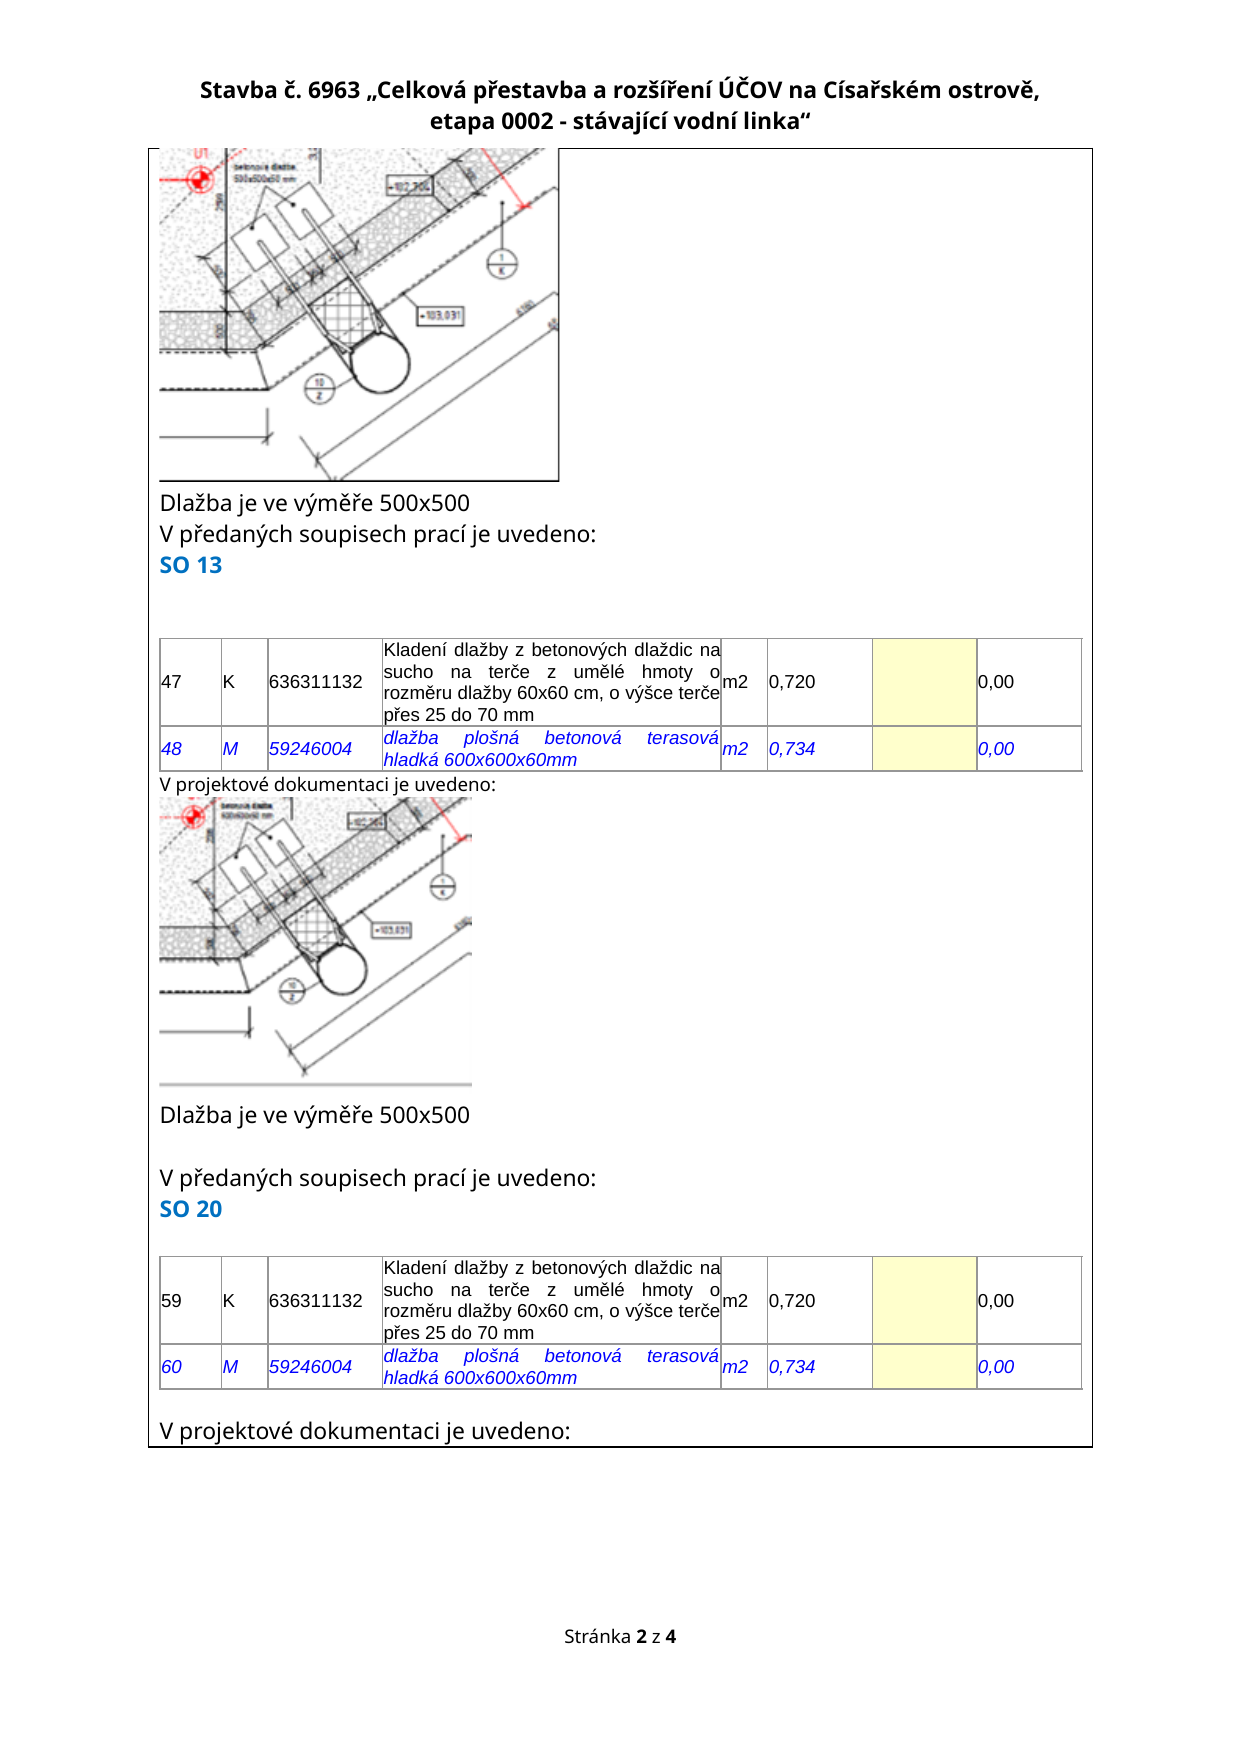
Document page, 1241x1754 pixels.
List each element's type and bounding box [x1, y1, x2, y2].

picture [159, 148, 560, 482]
picture [159, 797, 472, 1094]
table_cell [149, 149, 1092, 1446]
